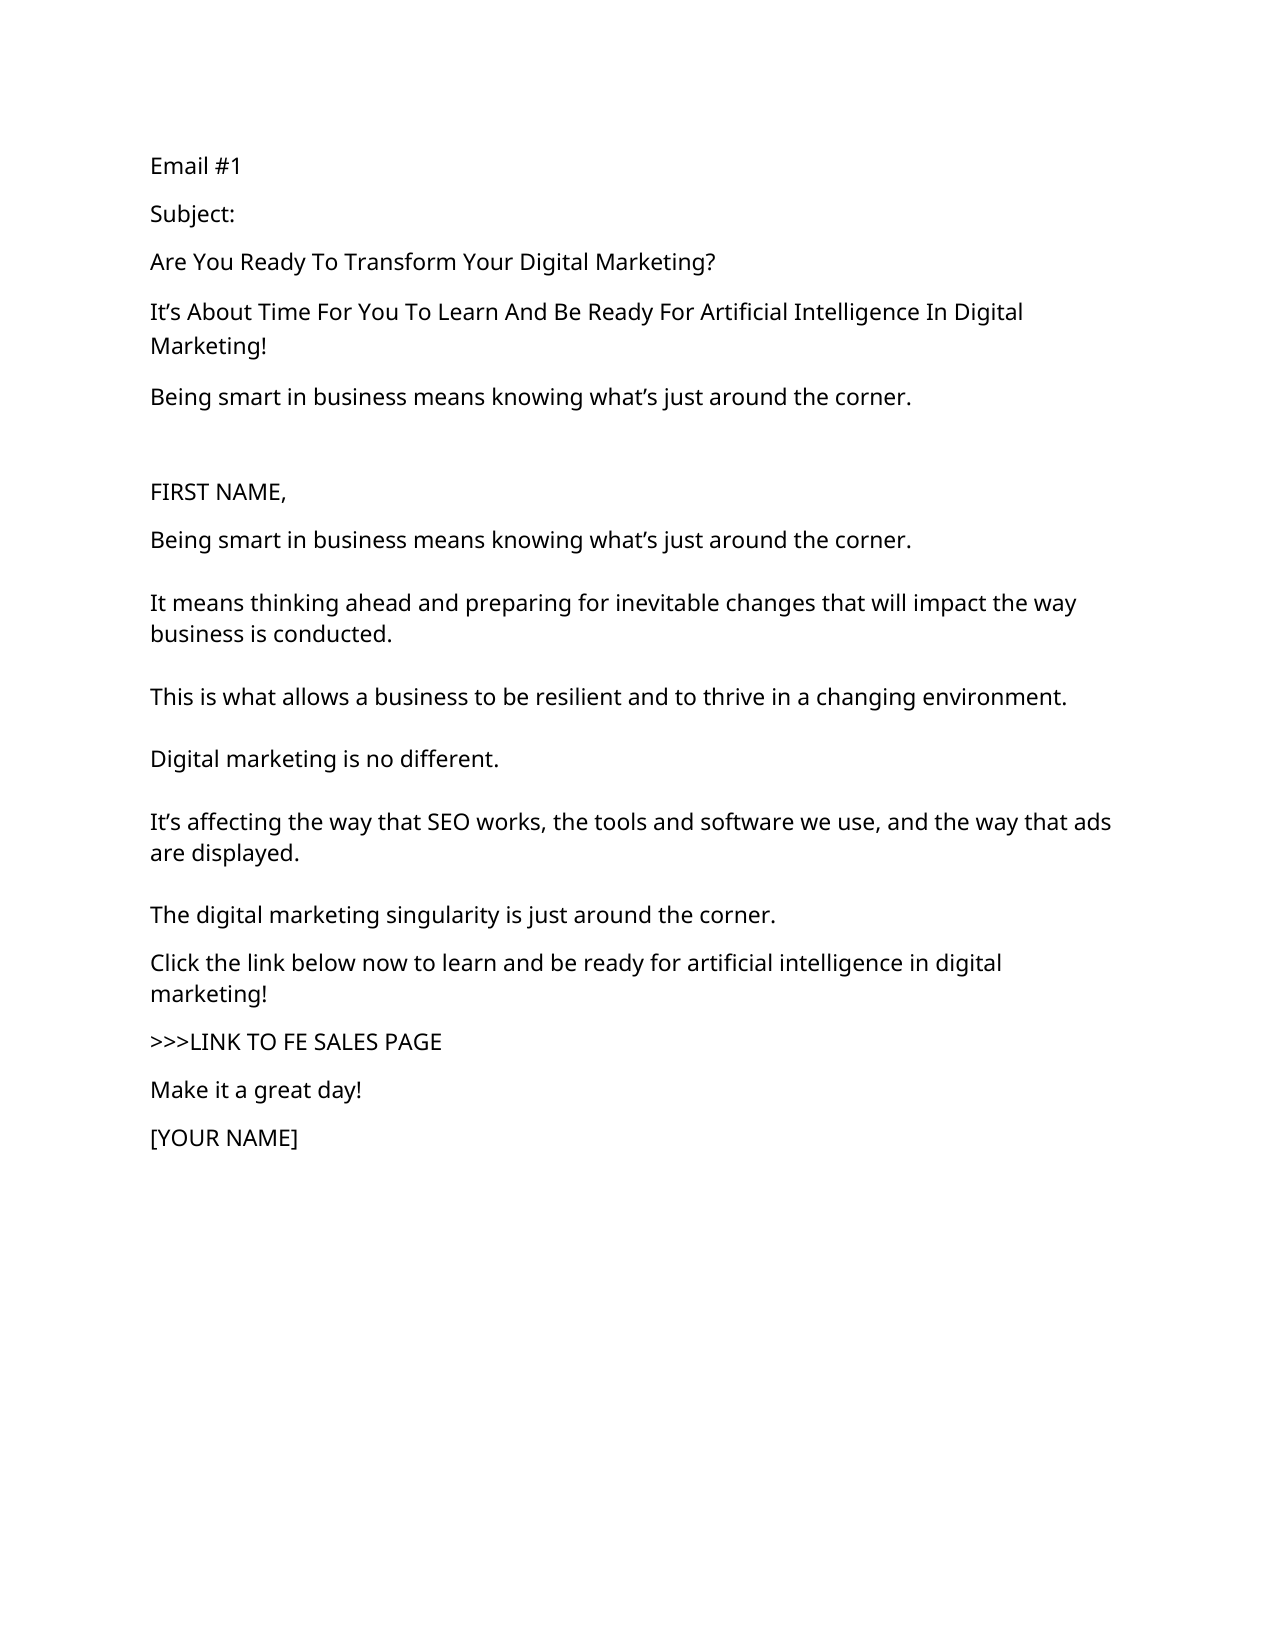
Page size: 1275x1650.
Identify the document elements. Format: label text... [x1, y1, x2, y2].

text It’s About Time For You To Learn And Be Ready For Artificial Intelligence In Digital Marketing! [150, 296, 1125, 361]
text Make it a great day! [150, 1074, 1125, 1105]
text FIRST NAME, [150, 476, 1125, 507]
text Are You Ready To Transform Your Digital Marketing? [150, 246, 1125, 277]
text It’s affecting the way that SEO works, the tools and software we use, and the way that ads are displayed. [150, 805, 1125, 868]
text Email #1 [150, 150, 1125, 181]
text [YOUR NAME] [150, 1122, 1125, 1153]
text >>>LINK TO FE SALES PAGE [150, 1026, 1125, 1057]
text Subject: [150, 198, 1125, 229]
text Being smart in business means knowing what’s just around the corner. [150, 524, 1125, 555]
text This is what allows a business to be resilient and to thrive in a changing environment. [150, 680, 1125, 712]
text It means thinking ahead and preparing for inevitable changes that will impact the way business is conducted. [150, 587, 1125, 649]
text The digital marketing singularity is just around the corner. [150, 899, 1125, 930]
text Digital marketing is no different. [150, 743, 1125, 774]
text Being smart in business means knowing what’s just around the corner. [150, 380, 1125, 412]
text Click the link below now to learn and be ready for artificial intelligence in digital marketing! [150, 947, 1125, 1009]
